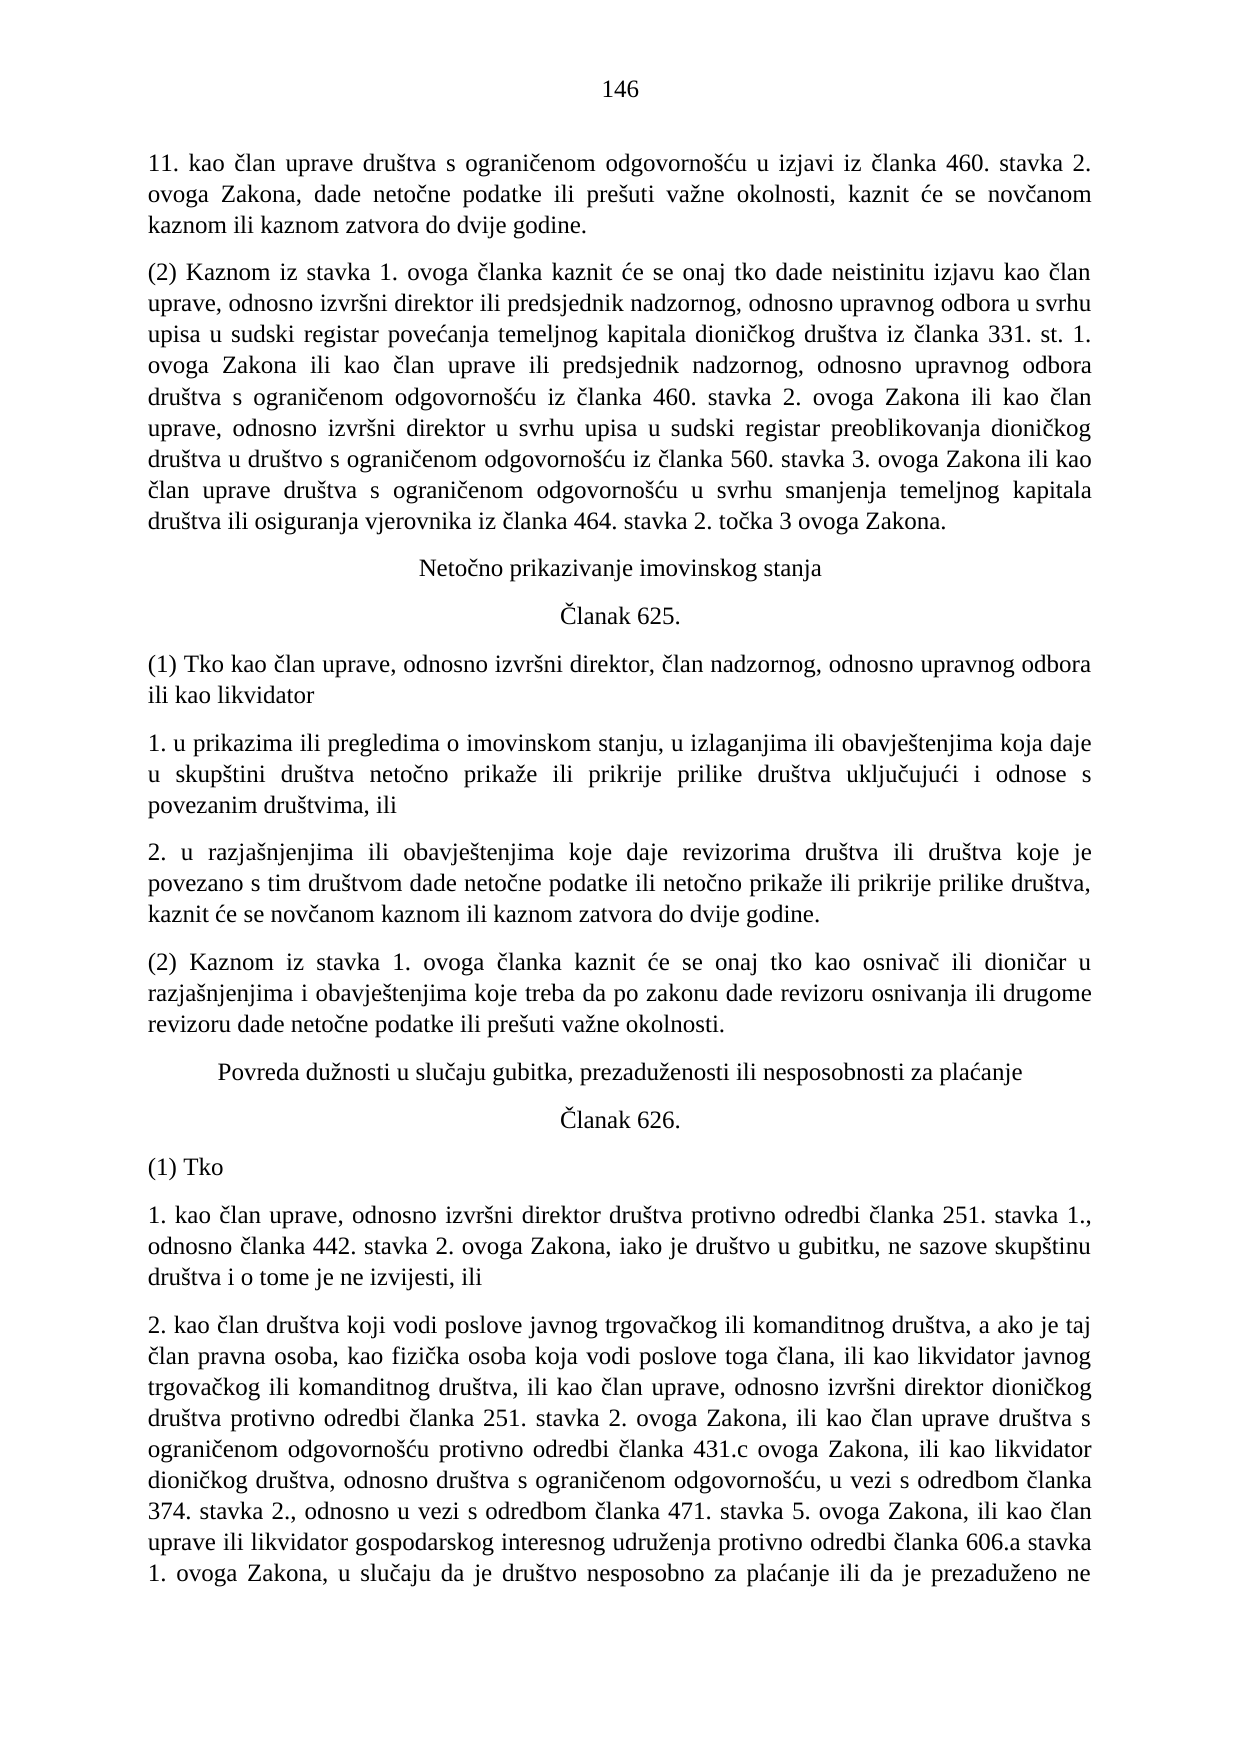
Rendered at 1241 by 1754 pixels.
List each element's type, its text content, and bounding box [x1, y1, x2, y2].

text (2) Kaznom iz stavka 1. ovoga članka kaznit će se onaj tko dade neistinitu izjavu kao član uprave, odnosno izvršni direktor ili predsjednik nadzornog, odnosno upravnog odbora u svrhu upisa u sudski registar povećanja temeljnog kapitala dioničkog društva iz članka 331. st. 1. ovoga Zakona ili kao član uprave ili predsjednik nadzornog, odnosno upravnog odbora društva s ograničenom odgovornošću iz članka 460. stavka 2. ovoga Zakona ili kao član uprave, odnosno izvršni direktor u svrhu upisa u sudski registar preoblikovanja dioničkog društva u društvo s ograničenom odgovornošću iz članka 560. stavka 3. ovoga Zakona ili kao član uprave društva s ograničenom odgovornošću u svrhu smanjenja temeljnog kapitala društva ili osiguranja vjerovnika iz članka 464. stavka 2. točka 3 ovoga Zakona. [148, 257, 1093, 534]
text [148, 1310, 1093, 1587]
text 2. u razjašnjenjima ili obavještenjima koje daje revizorima društva ili društva koje je povezano s tim društvom dade netočne podatke ili netočno prikaže ili prikrije prilike društva, kaznit će se novčanom kaznom ili kaznom zatvora do dvije godine. [148, 837, 1093, 928]
text Članak 625. [148, 601, 1093, 630]
text (1) Tko [148, 1152, 1093, 1181]
text Članak 626. [148, 1105, 1093, 1133]
text Netočno prikazivanje imovinskog stanja [148, 553, 1093, 582]
text 11. kao član uprave društva s ograničenom odgovornošću u izjavi iz članka 460. stavka 2. ovoga Zakona, dade netočne podatke ili prešuti važne okolnosti, kaznit će se novčanom kaznom ili kaznom zatvora do dvije godine. [148, 148, 1093, 238]
text (2) Kaznom iz stavka 1. ovoga članka kaznit će se onaj tko kao osnivač ili dioničar u razjašnjenjima i obavještenjima koje treba da po zakonu dade revizoru osnivanja ili drugome revizoru dade netočne podatke ili prešuti važne okolnosti. [148, 947, 1093, 1038]
text Povreda dužnosti u slučaju gubitka, prezaduženosti ili nesposobnosti za plaćanje [148, 1057, 1093, 1086]
text 1. u prikazima ili pregledima o imovinskom stanju, u izlaganjima ili obavještenjima koja daje u skupštini društva netočno prikaže ili prikrije prilike društva uključujući i odnose s povezanim društvima, ili [148, 728, 1093, 818]
text (1) Tko kao član uprave, odnosno izvršni direktor, član nadzornog, odnosno upravnog odbora ili kao likvidator [148, 649, 1093, 709]
text 1. kao član uprave, odnosno izvršni direktor društva protivno odredbi članka 251. stavka 1., odnosno članka 442. stavka 2. ovoga Zakona, iako je društvo u gubitku, ne sazove skupštinu društva i o tome je ne izvijesti, ili [148, 1200, 1093, 1291]
